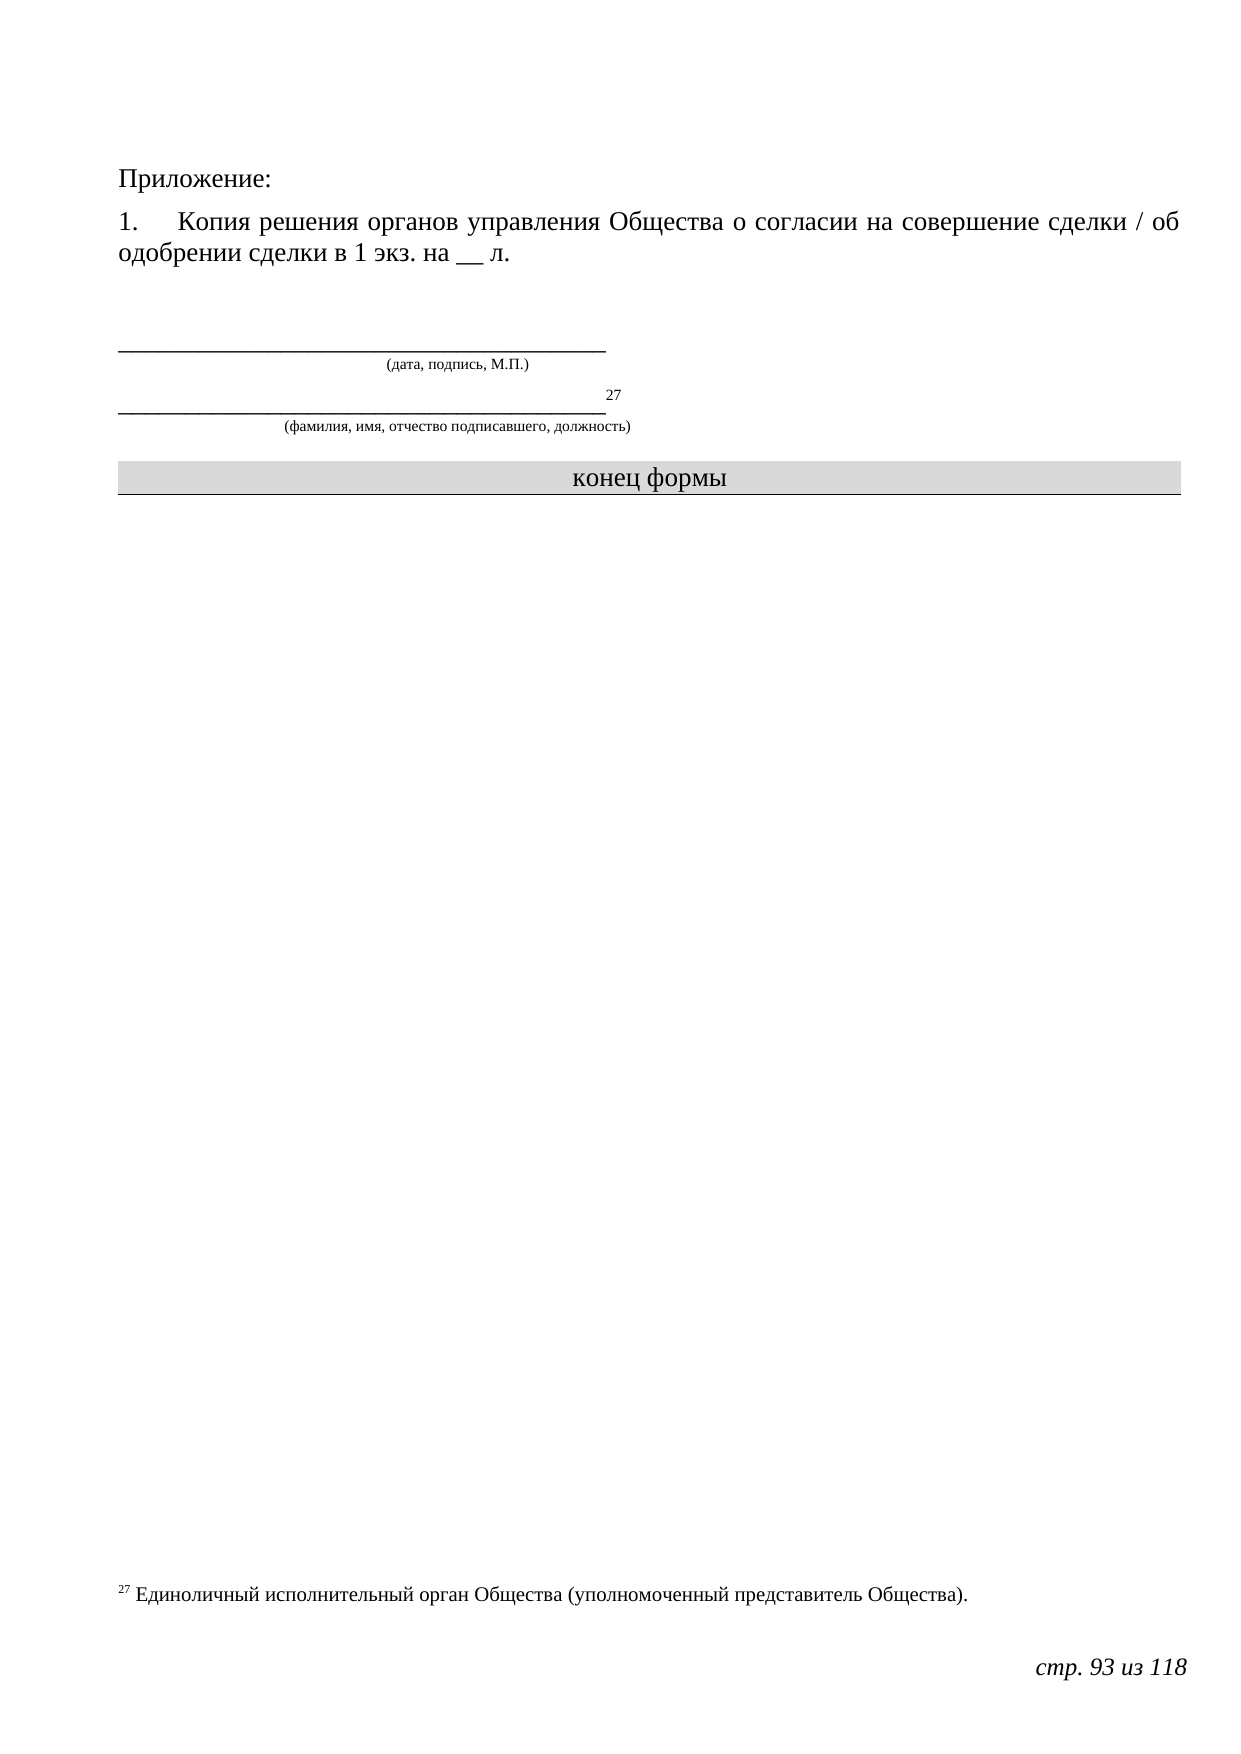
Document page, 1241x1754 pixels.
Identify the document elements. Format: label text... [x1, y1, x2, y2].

text (дата, подпись, М.П.) [118, 355, 797, 386]
text конец формы [118, 461, 1181, 494]
text (фамилия, имя, отчество подписавшего, должность) [118, 417, 797, 448]
text 1. Копия решения органов управления Общества о согласии на совершение сделки / об одобрении сделки в 1 экз. на __ л. [118, 205, 1181, 268]
text ____________________________________ [118, 386, 1181, 417]
text ____________________________________ [118, 324, 1181, 355]
text Приложение: [118, 162, 1181, 193]
